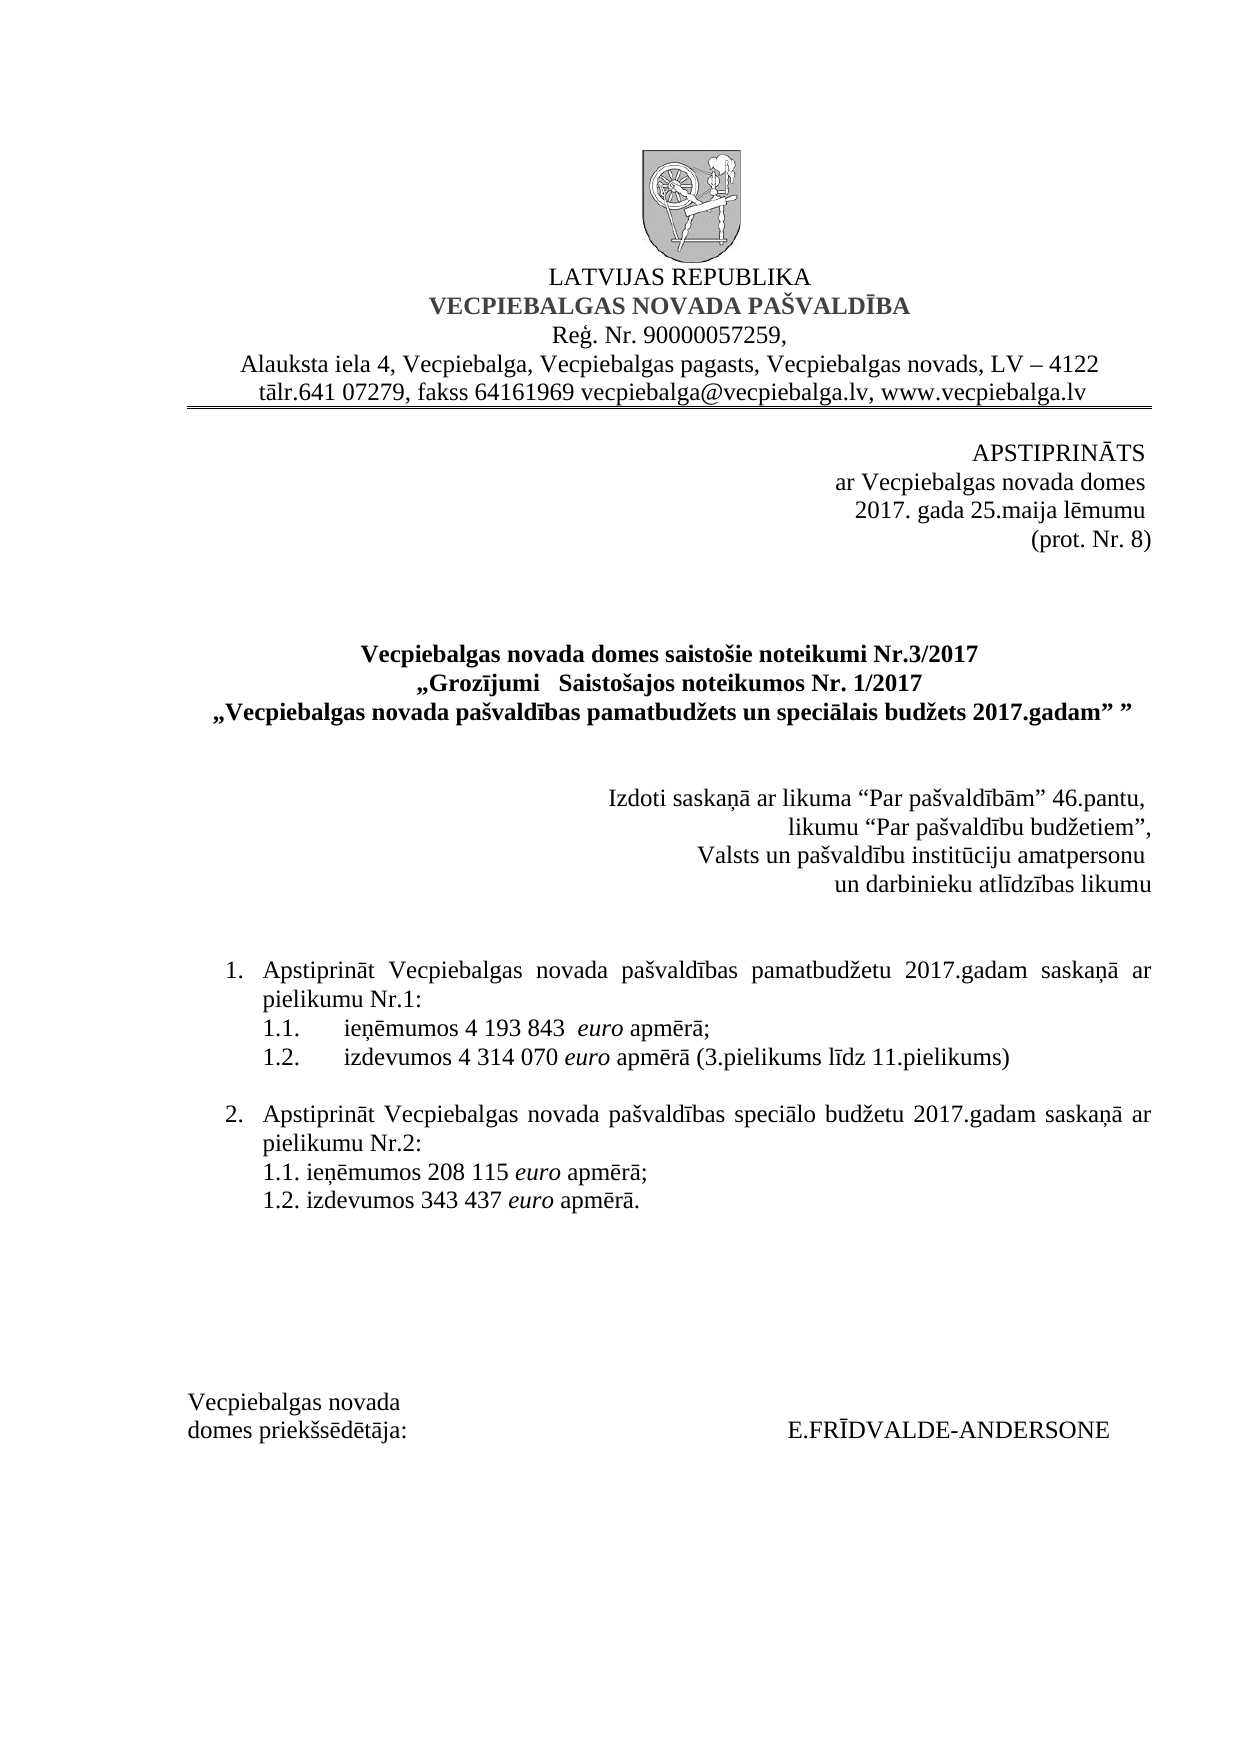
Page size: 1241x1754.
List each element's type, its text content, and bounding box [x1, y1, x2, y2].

text Vecpiebalgas novada domes saistošie noteikumi Nr.3/2017 [187, 639, 1152, 668]
list izdevumos 4 314 070 euro apmērā (3.pielikums līdz 11.pielikums) [262, 1042, 1152, 1071]
subtitle VECPIEBALGAS NOVADA PAŠVALDĪBA [187, 291, 1152, 320]
list Apstiprināt Vecpiebalgas novada pašvaldības pamatbudžetu 2017.gadam saskaņā ar pielikumu Nr.1: [225, 956, 1152, 1013]
list ieņēmumos 4 193 843 euro apmērā; [262, 1013, 1152, 1042]
text tālr.641 07279, 64161969 vecpiebalga@vecpiebalga.lv, www.vecpiebalga.lv [187, 377, 1152, 406]
text Reģ. Nr. 90000057259, [187, 320, 1152, 349]
picture [642, 150, 741, 263]
text „Grozījumi Saistošajos noteikumos Nr. 1/2017 [187, 668, 1152, 697]
text 1.2. izdevumos 343 437 euro apmērā. [262, 1186, 1152, 1214]
text 1.1. ieņēmumos 208 115 euro apmērā; [262, 1157, 1152, 1186]
text Vecpiebalgas novada [187, 1387, 1152, 1416]
list Apstiprināt Vecpiebalgas novada pašvaldības speciālo budžetu 2017.gadam saskaņā ar pielikumu Nr.2: [225, 1099, 1152, 1157]
text LATVIJAS REPUBLIKA [187, 262, 1152, 291]
text Alauksta iela 4, Vecpiebalga, Vecpiebalgas pagasts, Vecpiebalgas novads, LV – 4122 [187, 349, 1152, 377]
text domes priekšsēdētāja: E.FRĪDVALDE-ANDERSONE [187, 1416, 1152, 1444]
text Izdoti saskaņā ar likuma “Par pašvaldībām” 46.pantu, likumu “Par pašvaldību budžetiem”, Valsts un pašvaldību institūciju amatpersonu un darbinieku atlīdzības likumu [187, 783, 1152, 898]
text APSTIPRINĀTS ar Vecpiebalgas novada domes 2017. gada 25.maija lēmumu (prot. Nr. 8) [187, 438, 1152, 553]
text „Vecpiebalgas novada pašvaldības pamatbudžets un speciālais budžets 2017.gadam” ” [187, 697, 1152, 726]
